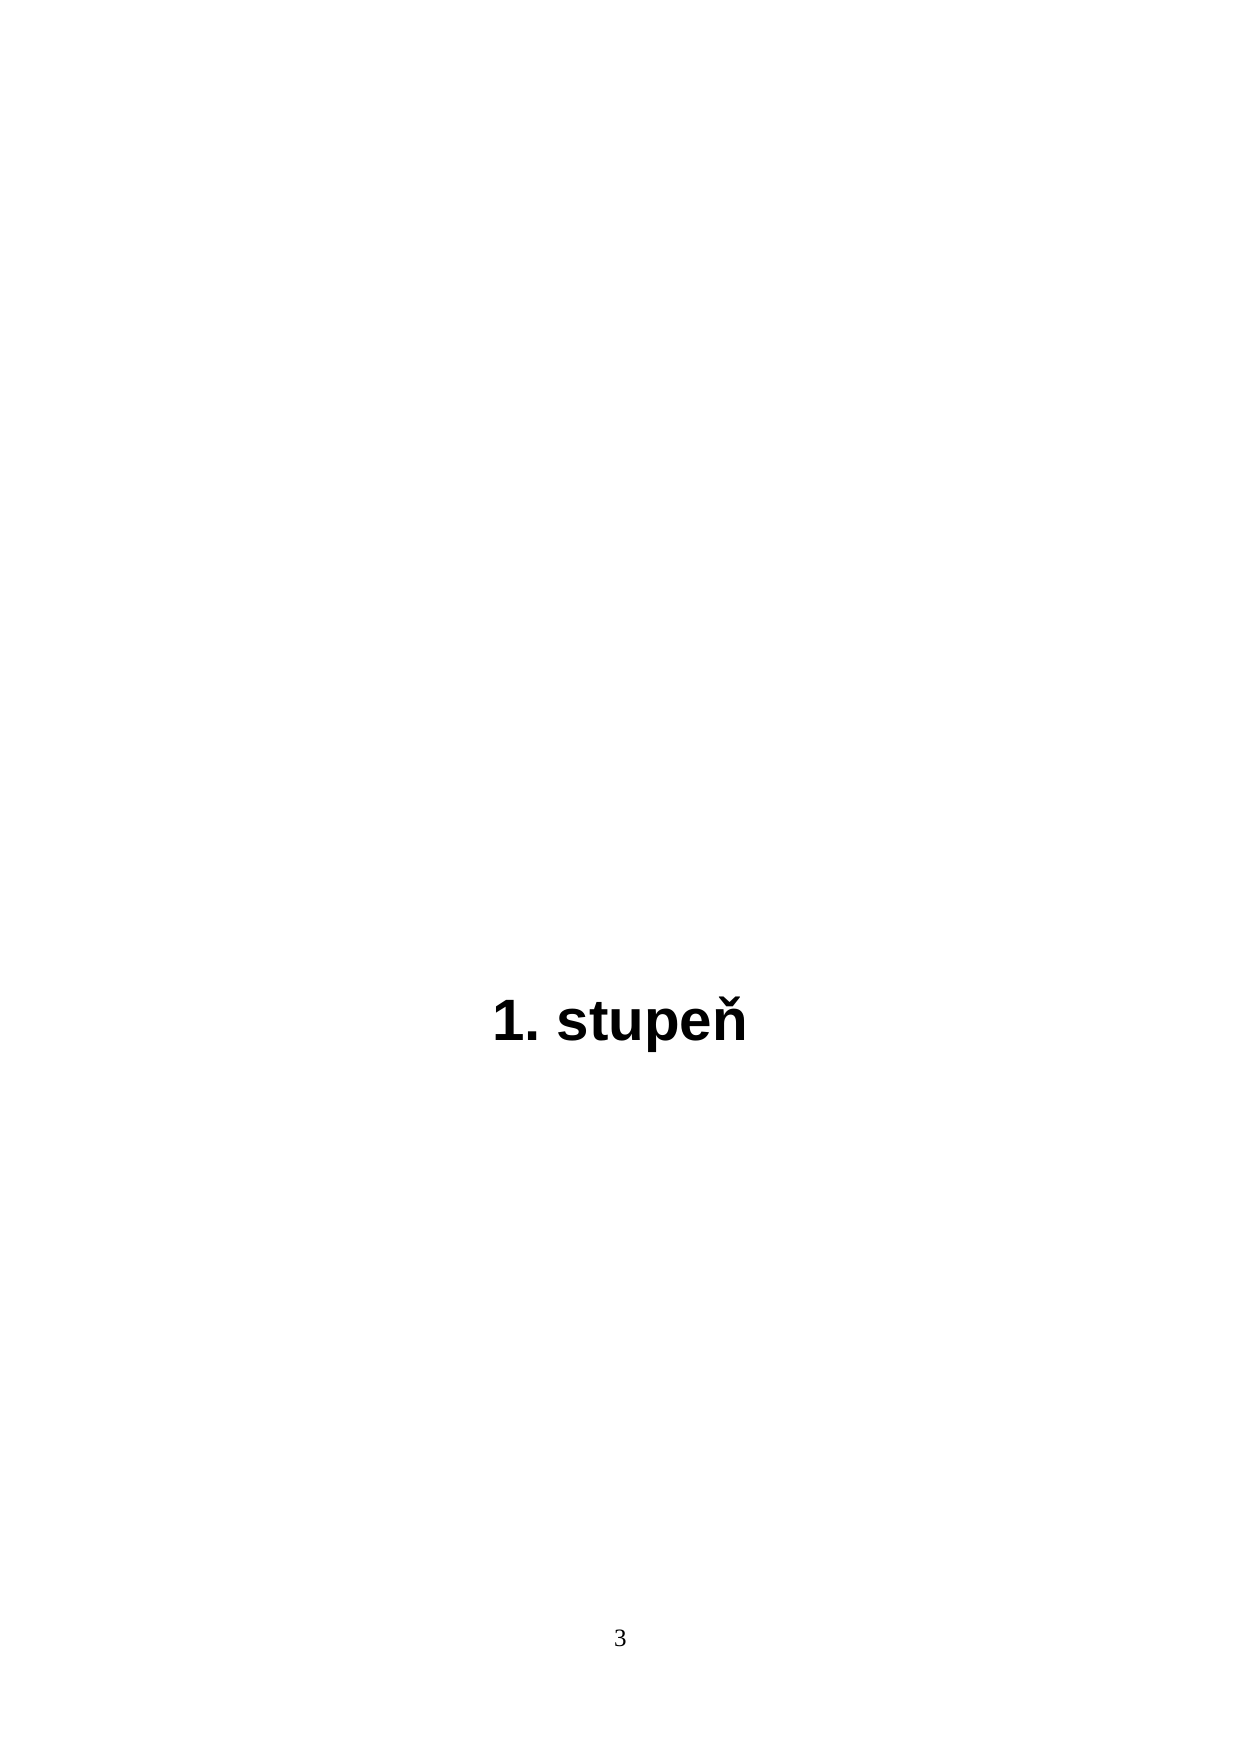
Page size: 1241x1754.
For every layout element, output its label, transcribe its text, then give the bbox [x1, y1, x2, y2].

text 1. stupeň [148, 985, 1093, 1052]
